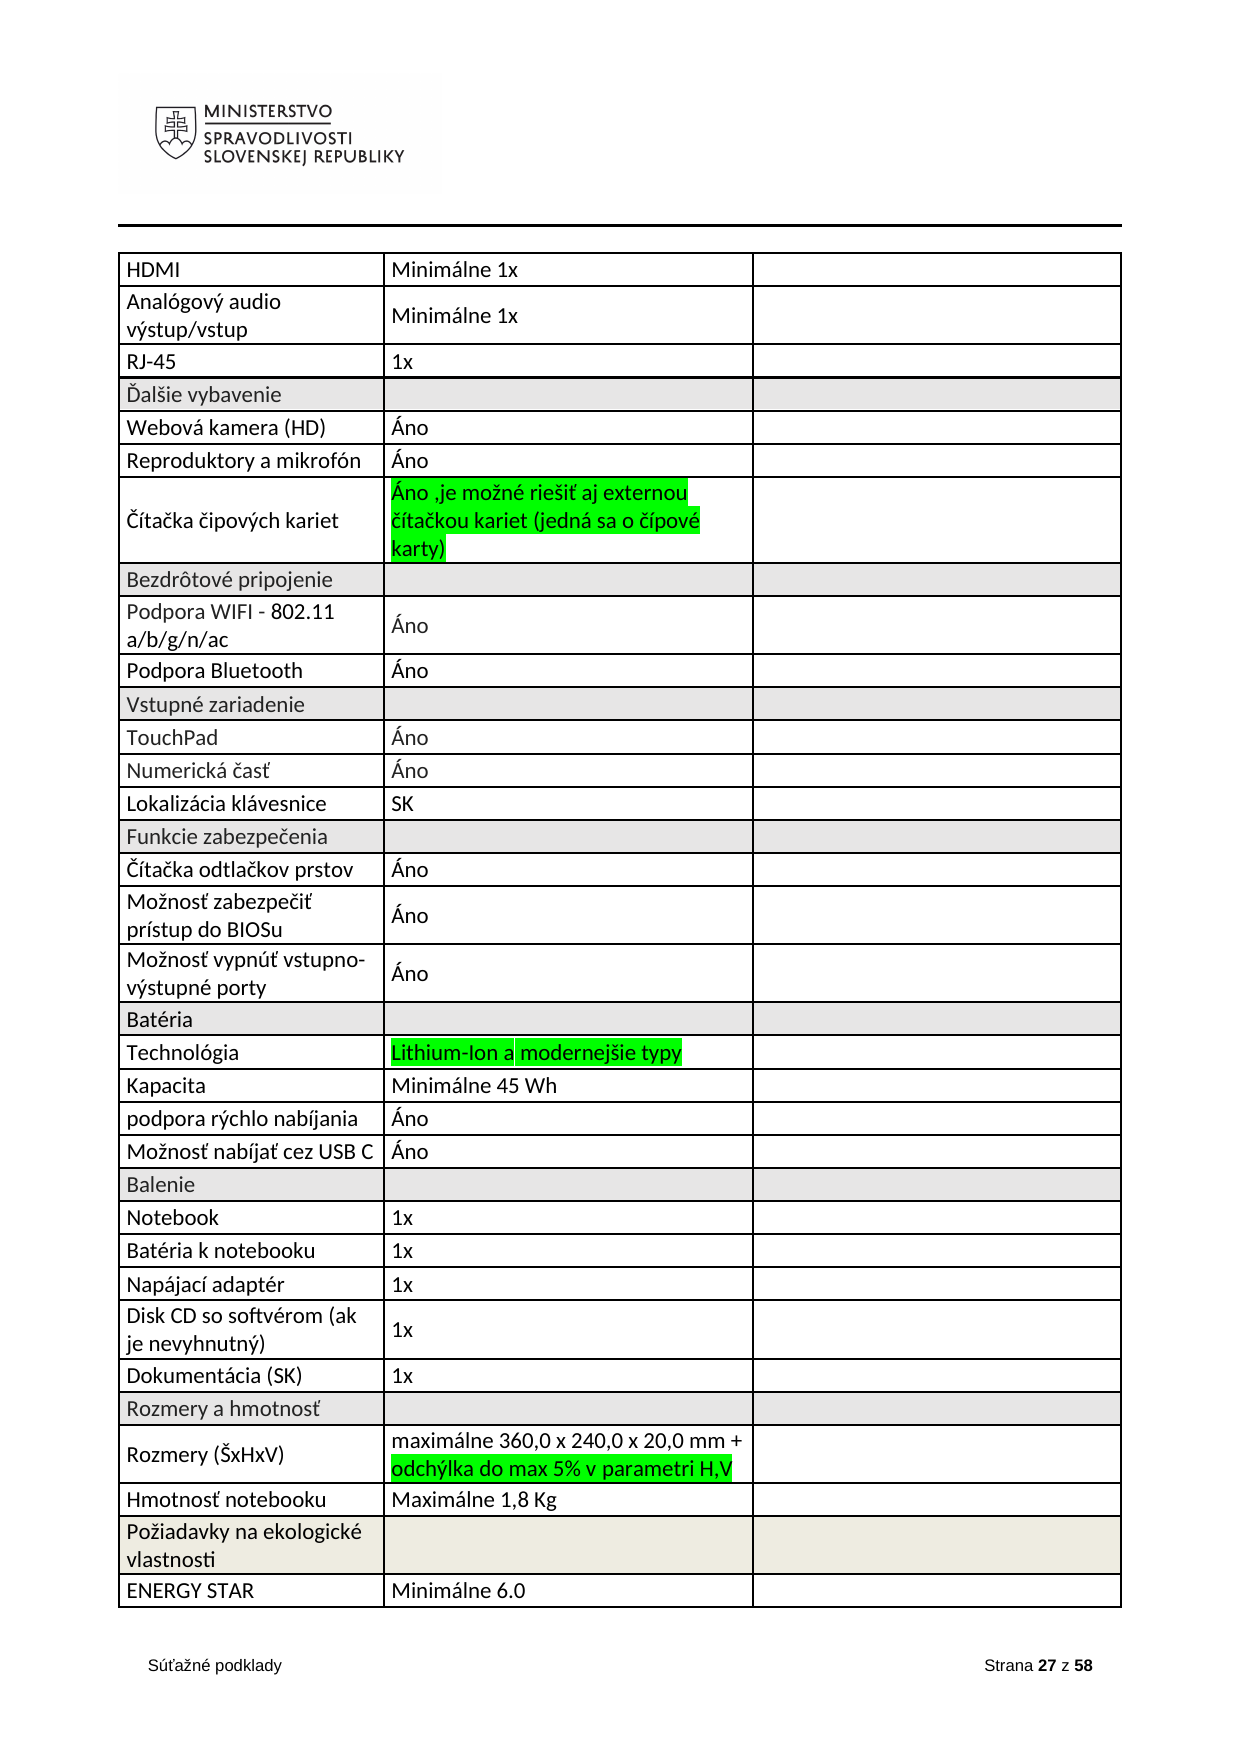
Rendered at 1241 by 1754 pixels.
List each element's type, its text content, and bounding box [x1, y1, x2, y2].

table_cell Požiadavky na ekologické vlastnosti [120, 1517, 383, 1573]
table_cell [754, 721, 1120, 752]
table_cell Rozmery (ŠxHxV) [120, 1426, 383, 1482]
table_cell Áno [385, 1136, 752, 1167]
table_cell [754, 1036, 1120, 1067]
table_cell [754, 1393, 1120, 1424]
table_cell [754, 1169, 1120, 1200]
table_cell [754, 1301, 1120, 1357]
table_cell Lithium-Ion a modernejšie typy [385, 1036, 752, 1067]
table_cell [754, 1202, 1120, 1233]
table_cell [754, 597, 1120, 653]
table_cell [385, 1003, 752, 1034]
table_cell [754, 688, 1120, 719]
table_cell [754, 1517, 1120, 1573]
table_cell [754, 287, 1120, 343]
table_cell [754, 445, 1120, 476]
table_cell Áno [385, 755, 752, 786]
table_cell [754, 1426, 1120, 1482]
table_cell [754, 478, 1120, 562]
picture [118, 73, 443, 194]
table_cell [754, 564, 1120, 595]
table_cell podpora rýchlo nabíjania [120, 1103, 383, 1134]
table_cell [385, 379, 752, 409]
table_cell Minimálne 1x [385, 254, 752, 285]
table_cell Bezdrôtové pripojenie [120, 564, 383, 595]
table_cell Podpora Bluetooth [120, 655, 383, 686]
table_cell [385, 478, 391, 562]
table_cell Reproduktory a mikrofón [120, 445, 383, 476]
table_cell [754, 1136, 1120, 1167]
table_cell Áno [385, 655, 752, 686]
table_cell [754, 412, 1120, 443]
table_cell Áno [385, 854, 752, 885]
table_cell SK [385, 788, 752, 819]
table_cell Webová kamera (HD) [120, 412, 383, 443]
table_cell [754, 1575, 1120, 1606]
table_cell Áno [385, 1103, 752, 1134]
table_cell [754, 1484, 1120, 1515]
table_cell Napájací adaptér [120, 1268, 383, 1299]
table_cell Technológia [120, 1036, 383, 1067]
table_cell 1x [385, 1301, 752, 1357]
table_cell Čítačka odtlačkov prstov [120, 854, 383, 885]
table_cell Dokumentácia (SK) [120, 1360, 383, 1391]
table_cell [754, 887, 1120, 943]
table_cell Notebook [120, 1202, 383, 1233]
table_cell [754, 655, 1120, 686]
table_cell [754, 854, 1120, 885]
table_cell [385, 1169, 752, 1200]
table_cell Áno [385, 412, 752, 443]
table_cell Hmotnosť notebooku [120, 1484, 383, 1515]
table_cell 1x [385, 345, 752, 376]
table_cell Áno [385, 887, 752, 943]
table_cell Minimálne 1x [385, 287, 752, 343]
table_cell [754, 821, 1120, 852]
table_cell [754, 379, 1120, 409]
table_cell Minimálne 6.0 [385, 1575, 752, 1606]
table_cell Rozmery a hmotnosť [120, 1393, 383, 1424]
table_cell Minimálne 45 Wh [385, 1070, 752, 1101]
table_cell TouchPad [120, 721, 383, 752]
table_cell [385, 688, 752, 719]
table_cell Balenie [120, 1169, 383, 1200]
table_cell Čítačka čipových kariet [120, 478, 383, 562]
table_cell Kapacita [120, 1070, 383, 1101]
table_cell [754, 1103, 1120, 1134]
table_cell [754, 1360, 1120, 1391]
table_cell 1x [385, 1268, 752, 1299]
table_cell 1x [385, 1360, 752, 1391]
table_cell Možnosť nabíjať cez USB C [120, 1136, 383, 1167]
table_cell maximálne 360,0 x 240,0 x 20,0 mm + odchýlka do max 5% v parametri H,V [385, 1426, 752, 1482]
table_cell HDMI [120, 254, 383, 285]
table_cell [754, 788, 1120, 819]
table_cell [385, 821, 752, 852]
table_cell Batéria k notebooku [120, 1235, 383, 1266]
table_cell [754, 1003, 1120, 1034]
table_cell Ďalšie vybavenie [120, 379, 383, 409]
table_cell Maximálne 1,8 Kg [385, 1484, 752, 1515]
table_cell [754, 1235, 1120, 1266]
table_cell [385, 1517, 752, 1573]
table_cell Možnosť zabezpečiť prístup do BIOSu [120, 887, 383, 943]
table_cell Áno ,je možné riešiť aj externou čítačkou kariet (jedná sa o čípové karty) [446, 478, 752, 562]
table_cell [754, 345, 1120, 376]
table_cell 1x [385, 1235, 752, 1266]
table_cell [754, 945, 1120, 1001]
table_cell [385, 1393, 752, 1424]
table_cell RJ-45 [120, 345, 383, 376]
table_cell Áno [385, 945, 752, 1001]
table_cell Vstupné zariadenie [120, 688, 383, 719]
table_cell Áno [385, 445, 752, 476]
table_cell [754, 1070, 1120, 1101]
table_cell Funkcie zabezpečenia [120, 821, 383, 852]
table_cell Analógový audio výstup/vstup [120, 287, 383, 343]
table_cell Disk CD so softvérom (ak je nevyhnutný) [120, 1301, 383, 1357]
table_cell Lokalizácia klávesnice [120, 788, 383, 819]
table_cell Áno [385, 597, 752, 653]
table_cell [385, 564, 752, 595]
table_cell ENERGY STAR [120, 1575, 383, 1606]
table_cell Numerická časť [120, 755, 383, 786]
table_cell Batéria [120, 1003, 383, 1034]
table_cell Podpora WIFI - 802.11 a/b/g/n/ac [120, 597, 383, 653]
table_cell Možnosť vypnúť vstupno-výstupné porty [120, 945, 383, 1001]
table_cell [754, 1268, 1120, 1299]
table_cell 1x [385, 1202, 752, 1233]
table_cell [754, 254, 1120, 285]
table_cell [754, 755, 1120, 786]
table_cell Áno [385, 721, 752, 752]
